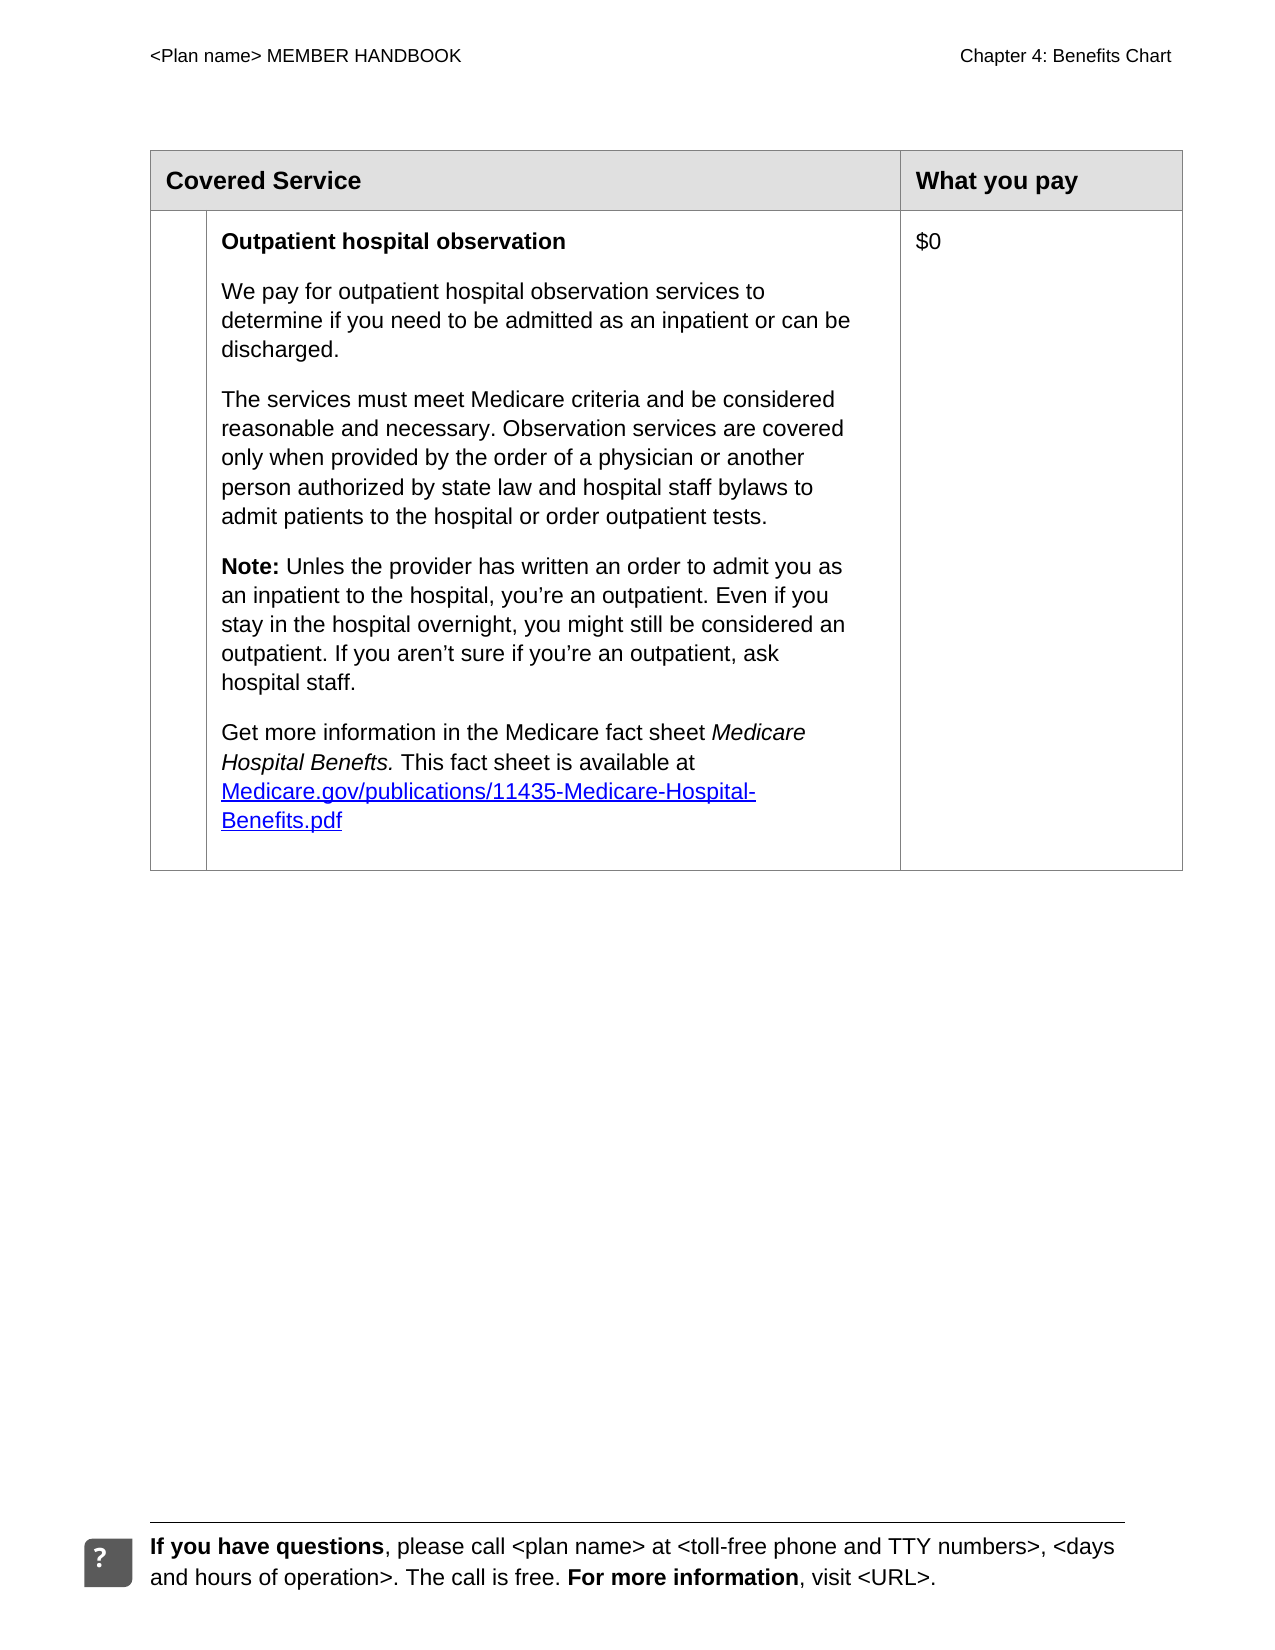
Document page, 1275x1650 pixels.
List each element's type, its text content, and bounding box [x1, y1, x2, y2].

table_header Covered Service [151, 151, 900, 210]
table_header What you pay [901, 151, 1182, 210]
table_cell [151, 211, 206, 870]
table_cell Outpatient hospital observation We pay for outpatient hospital observation services to determine if you need to be admitted as an inpatient or can be discharged. The services must meet Medicare criteria and be considered reasonable and necessary. Observation services are covered only when provided by the order of a physician or another person authorized by state law and hospital staff bylaws to admit patients to the hospital or order outpatient tests. Note: Unles the provider has written an order to admit you as an inpatient to the hospital, you’re an outpatient. Even if you stay in the hospital overnight, you might still be considered an outpatient. If you aren’t sure if you’re an outpatient, ask hospital staff. Get more information in the Medicare fact sheet Medicare Hospital Benefts. This fact sheet is available at Medicare.gov/publications/11435-Medicare-Hospital-Benefits.pdf [207, 211, 900, 870]
table_cell $0 [901, 211, 1182, 870]
